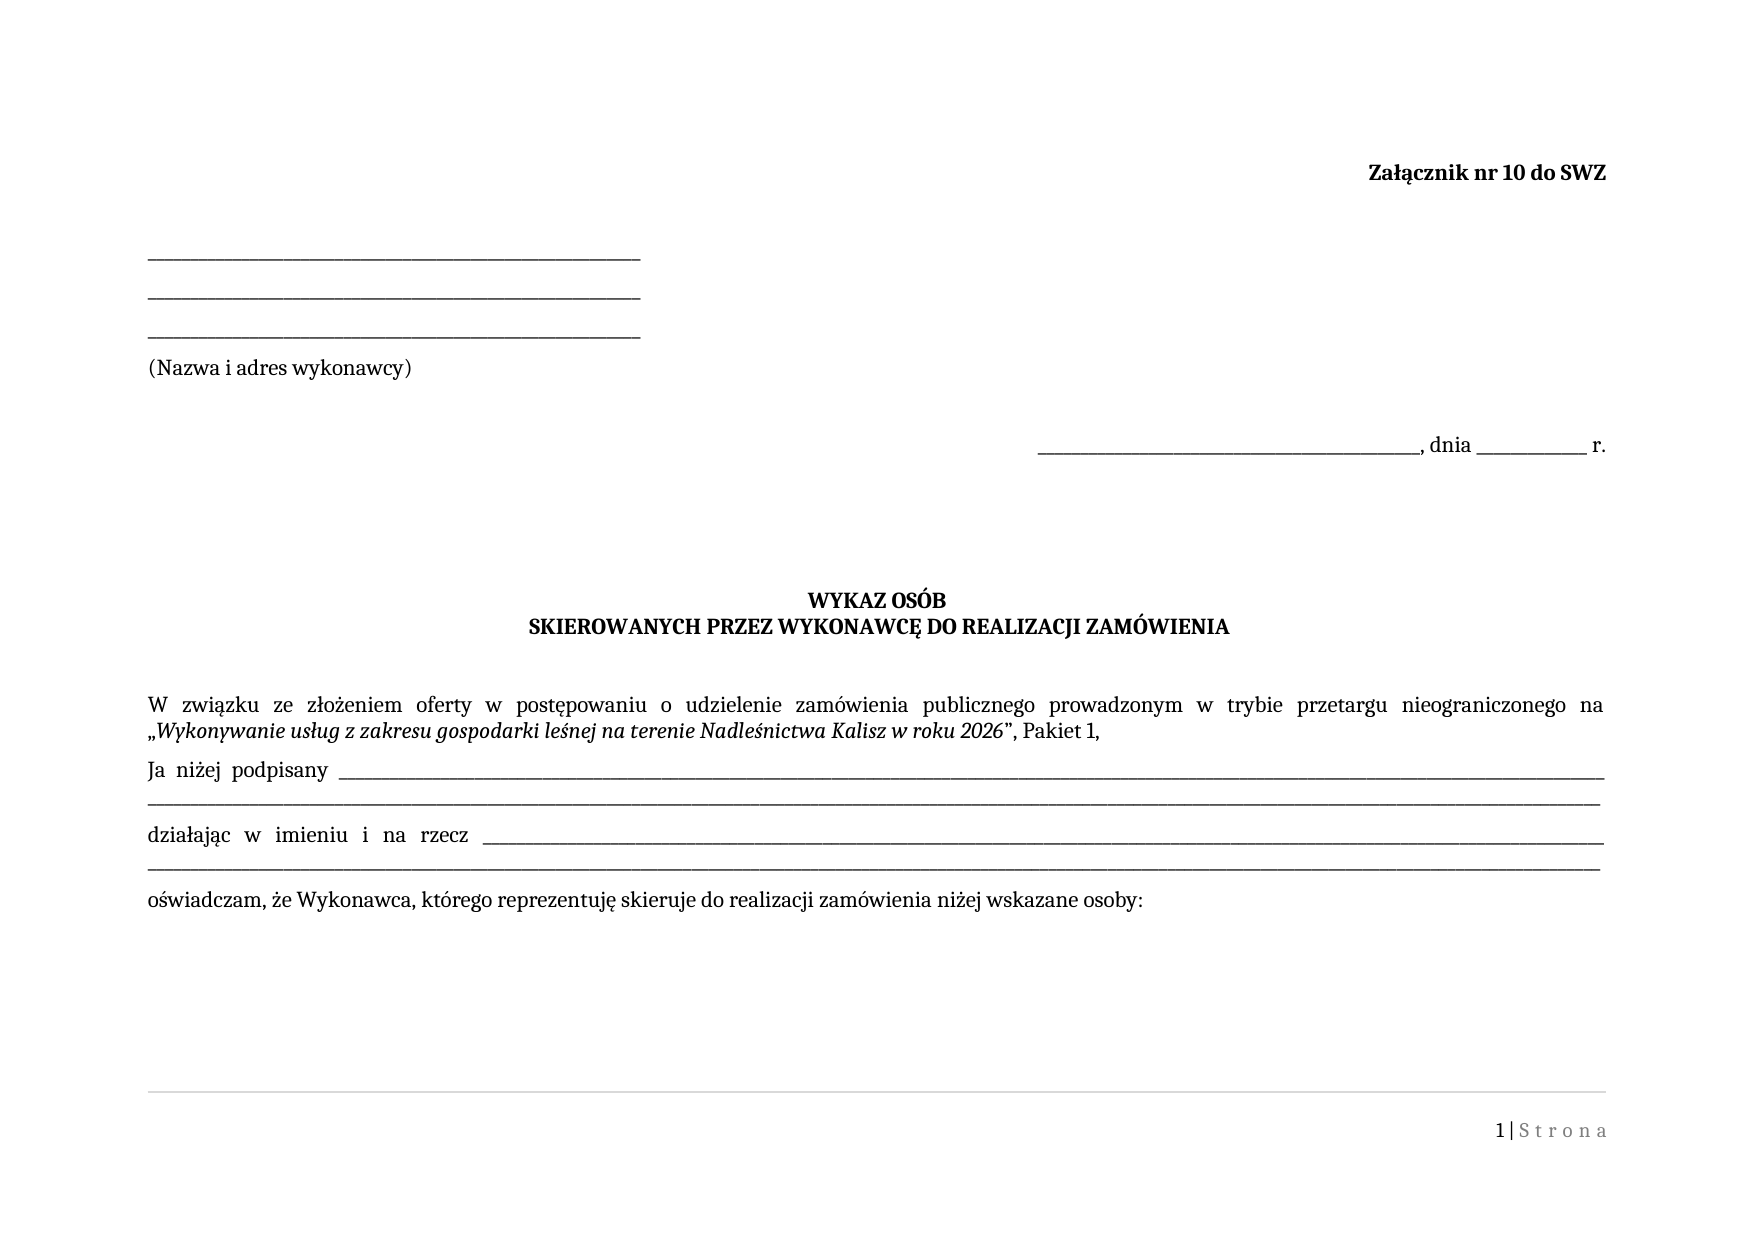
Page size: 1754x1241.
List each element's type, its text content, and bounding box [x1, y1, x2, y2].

text WYKAZ OSÓB SKIEROWANYCH PRZEZ WYKONAWCĘ DO REALIZACJI ZAMÓWIENIA [148, 587, 1606, 640]
text działając w imieniu i na rzecz ____________________________________________________________________________________________________________________________________ ___________________________________________________________________________________________________________________________________________________________________________ [148, 822, 1606, 875]
text __________________________________________________________ [148, 277, 1606, 303]
text W związku ze złożeniem oferty w postępowaniu o udzielenie zamówienia publicznego prowadzonym w trybie przetargu nieograniczonego na „Wykonywanie usług z zakresu gospodarki leśnej na terenie Nadleśnictwa Kalisz w roku 2026”, Pakiet 1, [148, 692, 1606, 744]
text Załącznik nr 10 do SWZ [148, 160, 1606, 186]
text __________________________________________________________ [148, 316, 1606, 342]
text Ja niżej podpisany _____________________________________________________________________________________________________________________________________________________ ___________________________________________________________________________________________________________________________________________________________________________ [148, 757, 1606, 809]
text __________________________________________________________ [148, 238, 1606, 264]
text (Nazwa i adres wykonawcy) [148, 354, 1606, 381]
text oświadczam, że Wykonawca, którego reprezentuję skieruje do realizacji zamówienia niżej wskazane osoby: [148, 887, 1606, 913]
text _____________________________________________, dnia _____________ r. [148, 432, 1606, 458]
